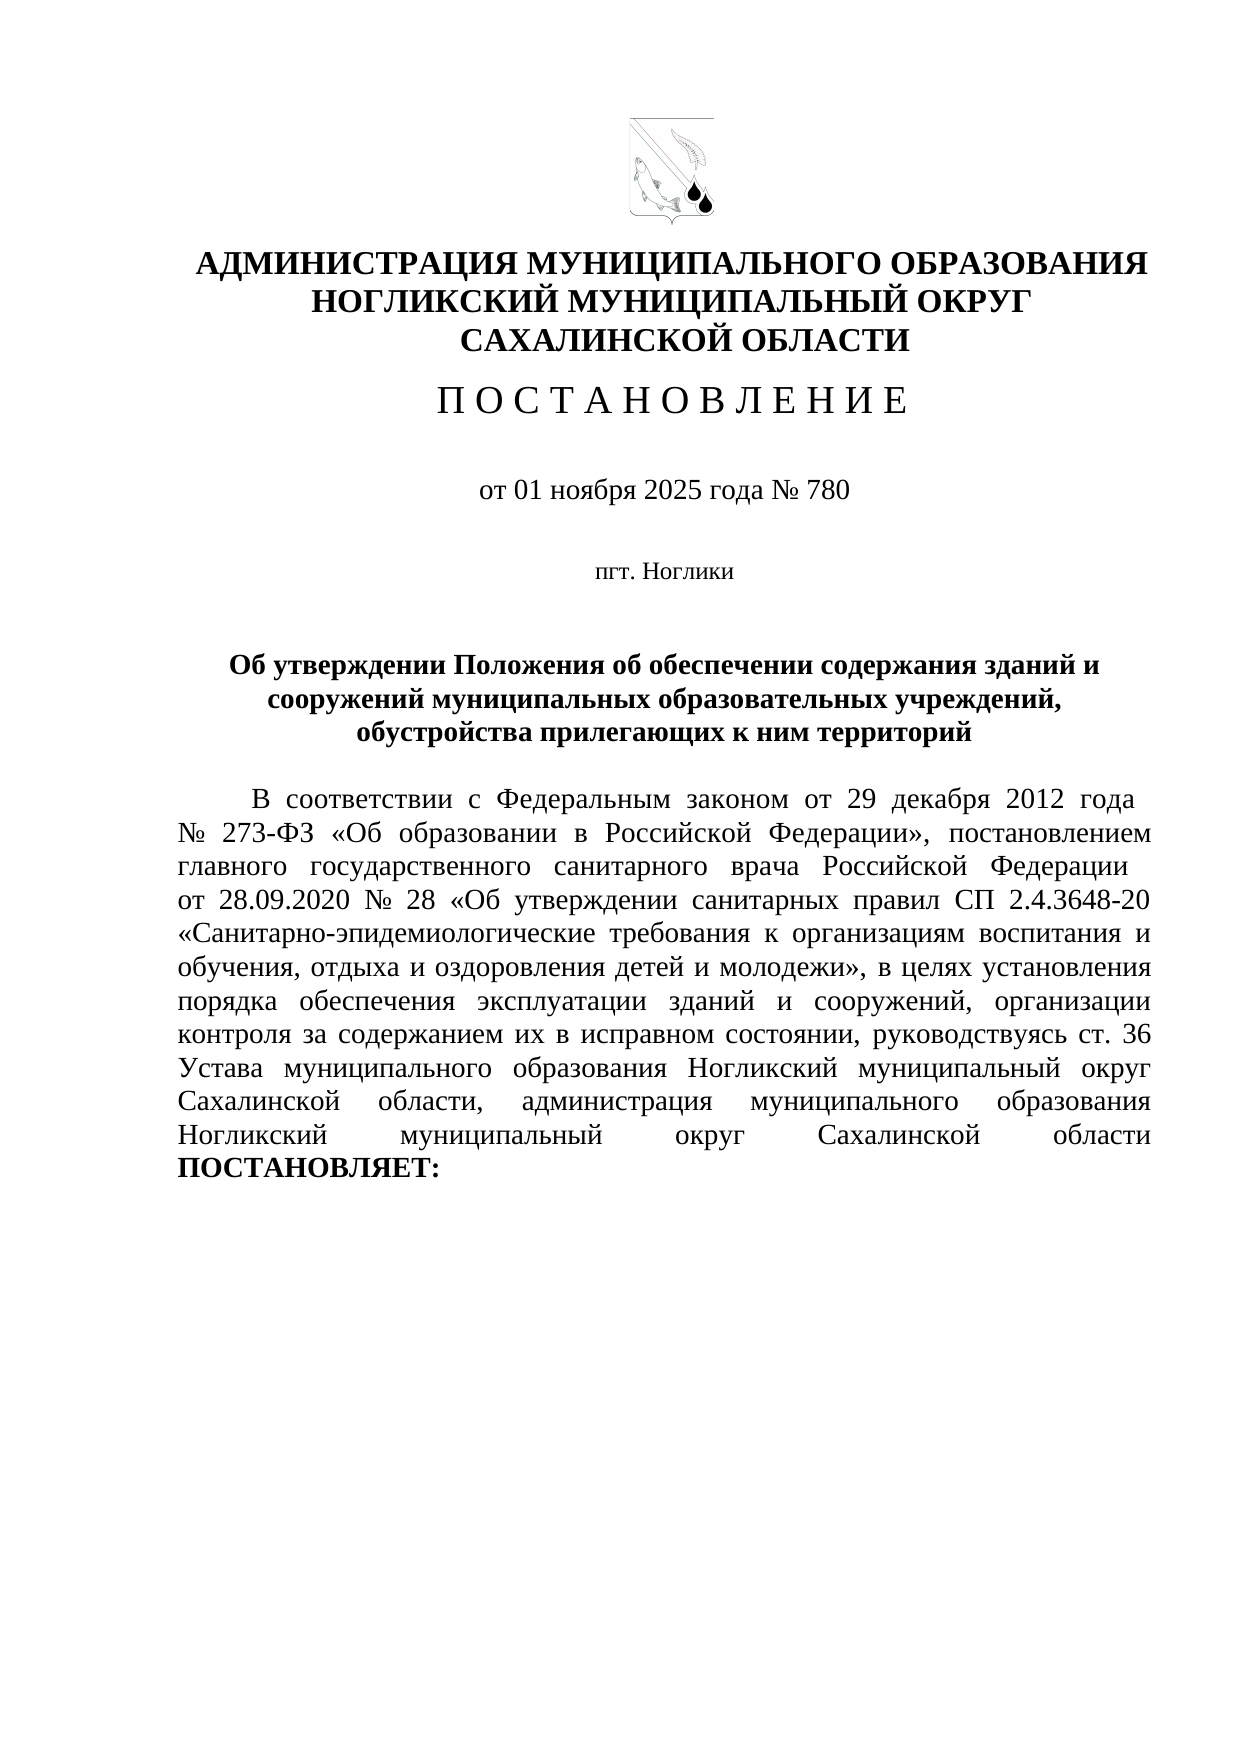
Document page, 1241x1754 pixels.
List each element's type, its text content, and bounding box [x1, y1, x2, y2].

text Об утверждении Положения об обеспечении содержания зданий и сооружений муниципальных образовательных учреждений, обустройства прилегающих к ним территорий [177, 647, 1152, 748]
title В соответствии с Федеральным законом от 29 декабря 2012 года № 273-ФЗ «Об образовании в Российской Федерации», постановлением главного государственного санитарного врача Российской Федерации от 28.09.2020 № 28 «Об утверждении санитарных правил СП 2.4.3648-20 «Санитарно-эпидемиологические требования к организациям воспитания и обучения, отдыха и оздоровления детей и молодежи», в целях установления порядка обеспечения эксплуатации зданий и сооружений, организации контроля за содержанием их в исправном состоянии, руководствуясь ст. 36 Устава муниципального образования Ногликский муниципальный округ Сахалинской области, администрация муниципального образования Ногликский муниципальный округ Сахалинской области ПОСТАНОВЛЯЕТ: [177, 781, 1152, 1184]
text от № [177, 472, 1152, 506]
text пгт. Ноглики [177, 556, 1152, 585]
table_header АДМИНИСТРАЦИЯ МУНИЦИПАЛЬНОГО ОБРАЗОВАНИЯ НОГЛИКСКИЙ МУНИЦИПАЛЬНЫЙ ОКРУГ САХАЛИНСКОЙ ОБЛАСТИ П О С Т А Н О В Л Е Н И Е [177, 118, 1167, 422]
picture [629, 118, 714, 225]
